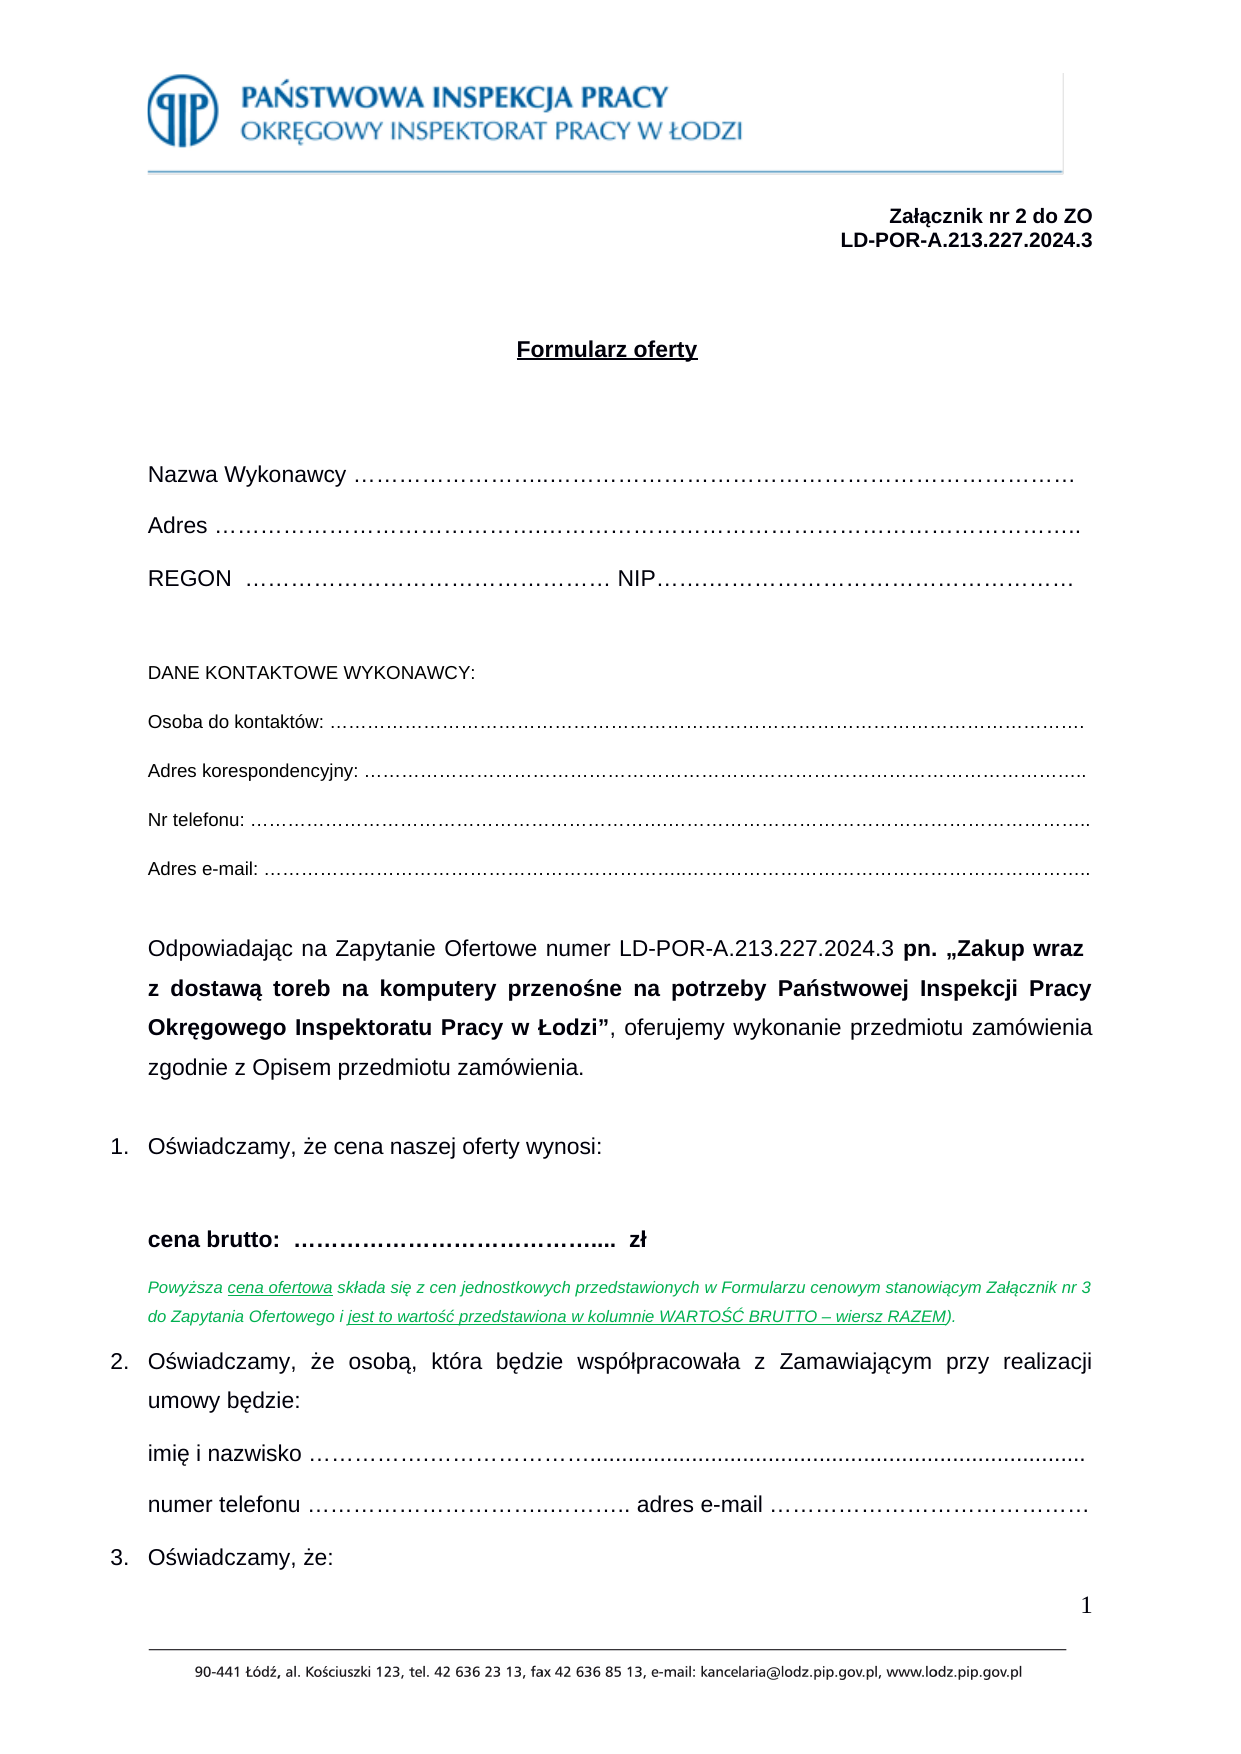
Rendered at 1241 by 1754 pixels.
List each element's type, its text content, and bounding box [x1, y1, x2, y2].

list Oświadczamy, że cena naszej oferty wynosi: [110, 1133, 1093, 1159]
text Adres korespondencyjny: …………………………………………………………………………………………………….. [148, 760, 1093, 781]
text LD-POR-A.213.227.2024.3 [148, 228, 1093, 252]
text Formularz oferty [516, 336, 1093, 362]
picture [147, 1647, 1067, 1681]
text Odpowiadając na Zapytanie Ofertowe numer LD-POR-A.213.227.2024.3 pn. „Zakup wraz z dostawą toreb na komputery przenośne na potrzeby Państwowej Inspekcji Pracy Okręgowego Inspektoratu Pracy w Łodzi”, oferujemy wykonanie przedmiotu zamówienia zgodnie z Opisem przedmiotu zamówienia. [148, 935, 1093, 1080]
text Powyższa cena ofertowa składa się z cen jednostkowych przedstawionych w Formularzu cenowym stanowiącym Załącznik nr 3 do Zapytania Ofertowego i jest to wartość przedstawiona w kolumnie WARTOŚĆ BRUTTO – wiersz RAZEM). [148, 1278, 1093, 1326]
text Osoba do kontaktów: …………………………………………………………………………………………………………. [148, 711, 1093, 732]
list Oświadczamy, że: [110, 1543, 1093, 1570]
picture [147, 73, 1065, 176]
text Adres …………………………………….…………………………………………………………….. [148, 512, 1093, 539]
text DANE KONTAKTOWE WYKONAWCY: [148, 662, 1093, 683]
text imię i nazwisko …………….………………….............................................................................. [148, 1439, 1093, 1466]
text REGON ………………………………………… NIP…….………………………………………… [148, 564, 1093, 591]
list Oświadczamy, że osobą, która będzie współpracowała z Zamawiającym przy realizacji umowy będzie: [110, 1348, 1093, 1414]
text numer telefonu …………………………..……….. adres e-mail …………………………………… [148, 1491, 1093, 1518]
text cena brutto: ………………………………….... zł [148, 1226, 1093, 1252]
text Nazwa Wykonawcy ……………………..…………………………………………………………… [148, 461, 1093, 487]
text Nr telefonu: ………………………………………………………….………………………………………………………….. [148, 809, 1093, 830]
text Adres e-mail: …………………………………………………………..……………………………………………………….. [148, 858, 1093, 879]
text Załącznik nr 2 do ZO [148, 204, 1093, 228]
